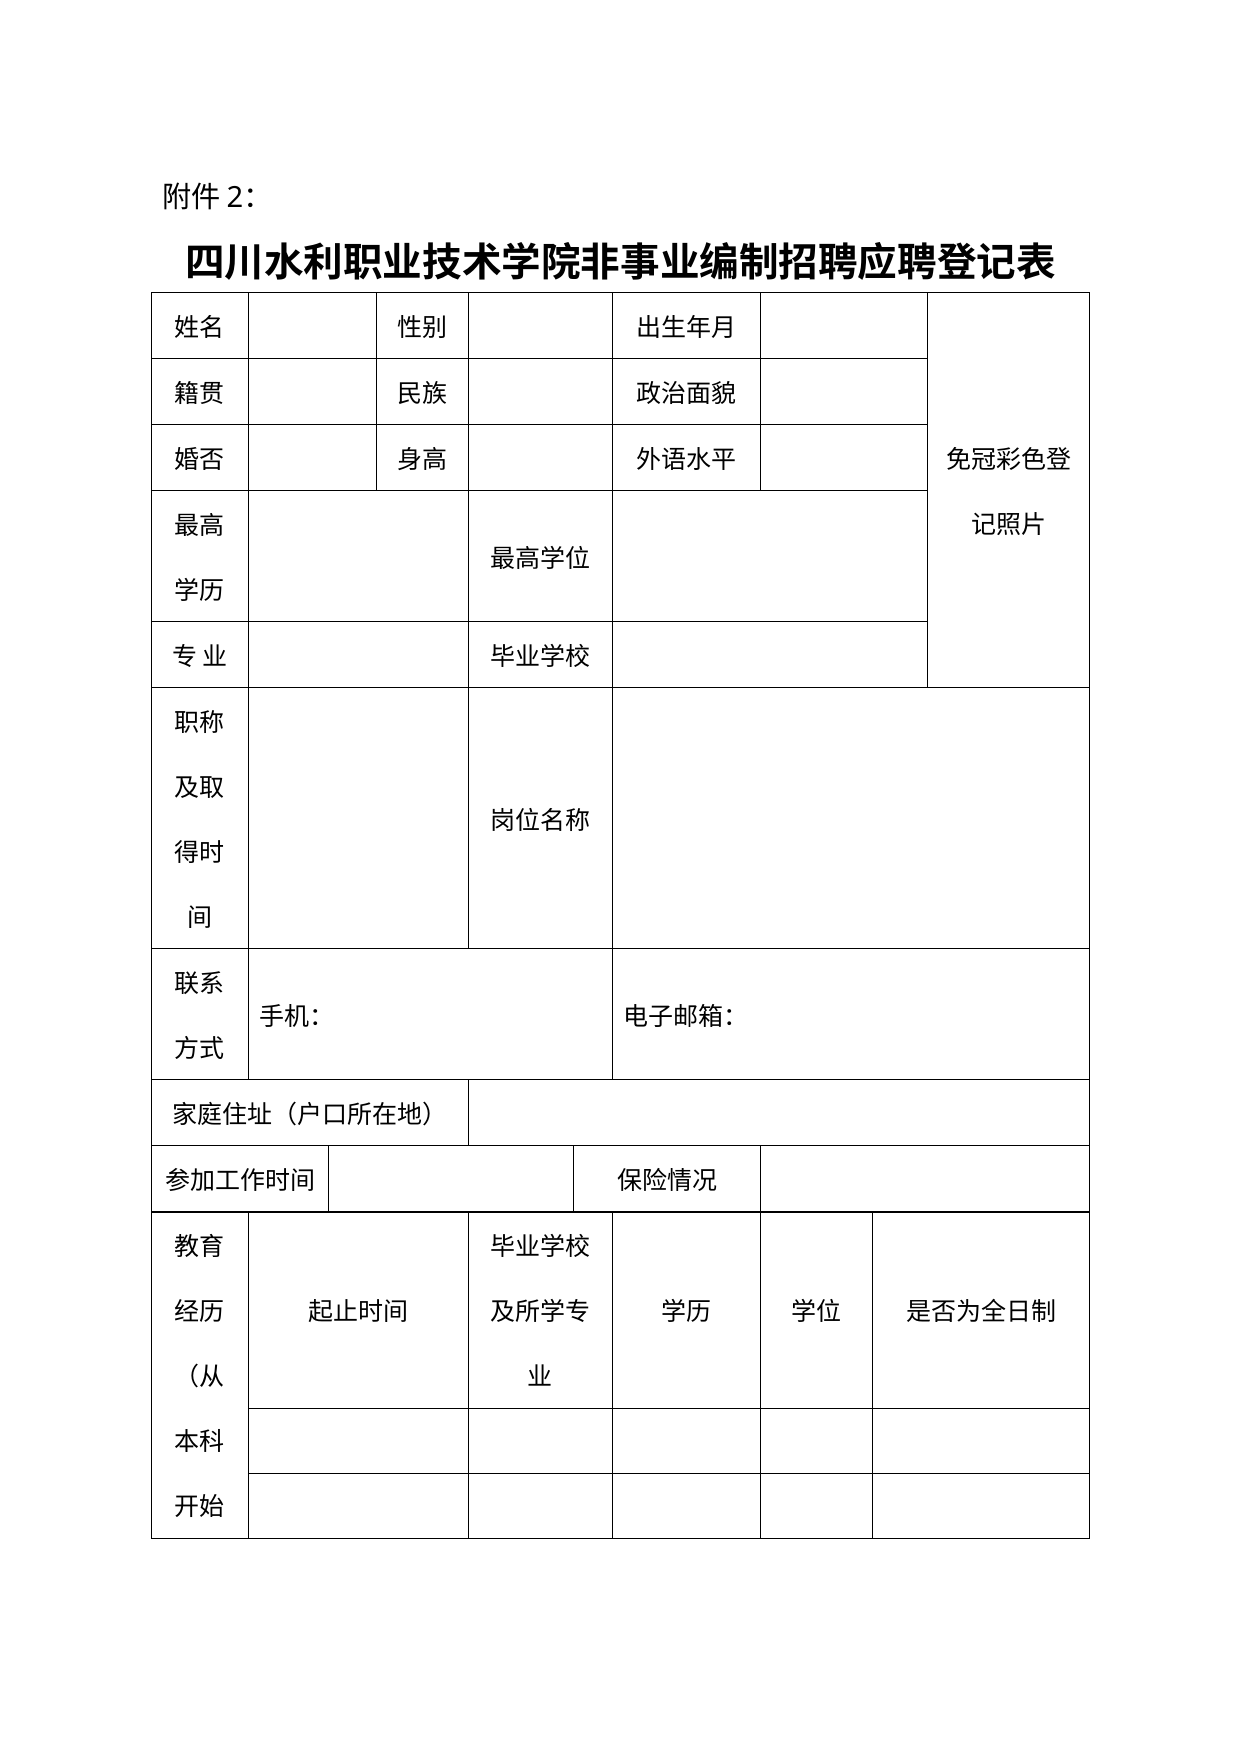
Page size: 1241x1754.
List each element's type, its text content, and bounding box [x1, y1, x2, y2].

table_cell 手机： [249, 949, 612, 1079]
table_cell [469, 359, 612, 424]
table_cell [249, 491, 468, 621]
table_cell 电子邮箱： [613, 949, 1089, 1079]
table_cell 起止时间 [249, 1213, 468, 1407]
table_cell 毕业学校及所学专业 [469, 1213, 612, 1407]
table_cell 保险情况 [574, 1146, 760, 1211]
table_cell [249, 293, 376, 358]
table_cell 姓名 [152, 293, 248, 358]
table_cell 教育经历（从本科开始填写） [152, 1213, 248, 1537]
table_cell 外语水平 [613, 425, 760, 490]
table_cell [469, 1409, 612, 1472]
table_cell 最高学历 [152, 491, 248, 621]
table_cell 毕业学校 [469, 622, 612, 687]
table_cell [873, 1409, 1089, 1472]
table_cell 家庭住址（户口所在地） [152, 1080, 468, 1145]
table_cell [469, 425, 612, 490]
table_cell 专 业 [152, 622, 248, 687]
table_cell 联系方式 [152, 949, 248, 1079]
table_cell [613, 622, 927, 687]
table_cell 学历 [613, 1213, 760, 1407]
table_cell [249, 1474, 468, 1537]
table_cell 性别 [377, 293, 468, 358]
table_cell [249, 622, 468, 687]
table_cell 学位 [761, 1213, 872, 1407]
table_cell [761, 293, 927, 358]
table_cell 出生年月 [613, 293, 760, 358]
table_cell [469, 1474, 612, 1537]
table_cell [329, 1146, 573, 1211]
table_cell [249, 1409, 468, 1472]
table_cell 政治面貌 [613, 359, 760, 424]
table_cell 是否为全日制 [873, 1213, 1089, 1407]
table_cell [761, 359, 927, 424]
table_cell [873, 1474, 1089, 1537]
table_cell 身高 [377, 425, 468, 490]
table_cell [613, 1474, 760, 1537]
table_cell 婚否 [152, 425, 248, 490]
table_header 附件2： 四川水利职业技术学院非事业编制招聘应聘登记表 [151, 162, 1089, 292]
table_cell 最高学位 [469, 491, 612, 621]
table_cell 职称及取得时间 [152, 688, 248, 948]
table_cell 民族 [377, 359, 468, 424]
table_cell [761, 1146, 1089, 1211]
table_cell [761, 1474, 872, 1537]
table_cell [469, 1080, 1089, 1145]
table_cell [249, 359, 376, 424]
table_cell [249, 425, 376, 490]
table_cell [761, 425, 927, 490]
table_cell [469, 293, 612, 358]
table_cell [613, 491, 927, 621]
table_cell 岗位名称 [469, 688, 612, 948]
table_cell 籍贯 [152, 359, 248, 424]
table_cell [249, 688, 468, 948]
table_cell 免冠彩色登记照片 [928, 293, 1089, 687]
table_cell [761, 1409, 872, 1472]
table_cell [613, 688, 1089, 948]
table_cell 参加工作时间 [152, 1146, 328, 1211]
table_cell [613, 1409, 760, 1472]
